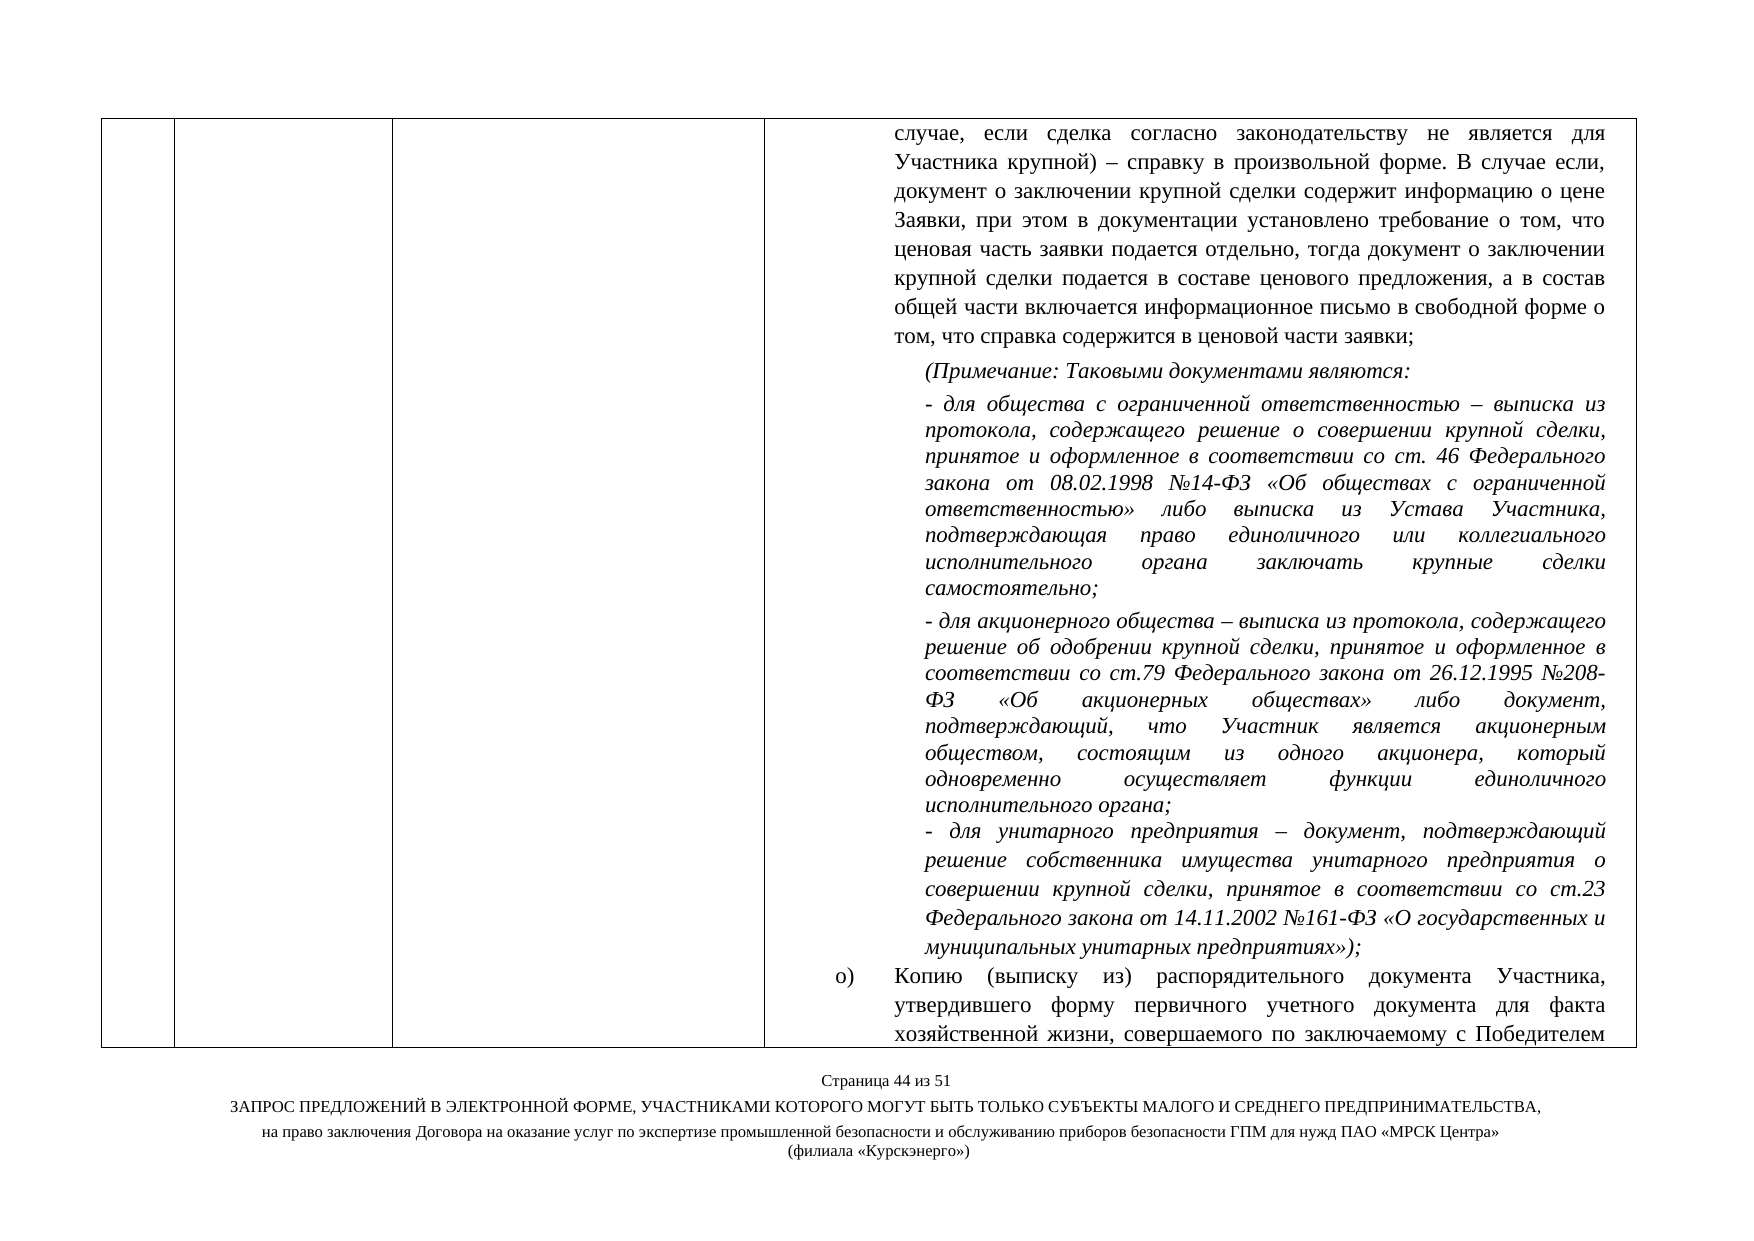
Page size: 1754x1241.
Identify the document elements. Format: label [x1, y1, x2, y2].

table_cell [175, 119, 392, 1047]
table_cell [765, 119, 1636, 1047]
table_cell [102, 119, 174, 1047]
table_cell [393, 119, 764, 1047]
